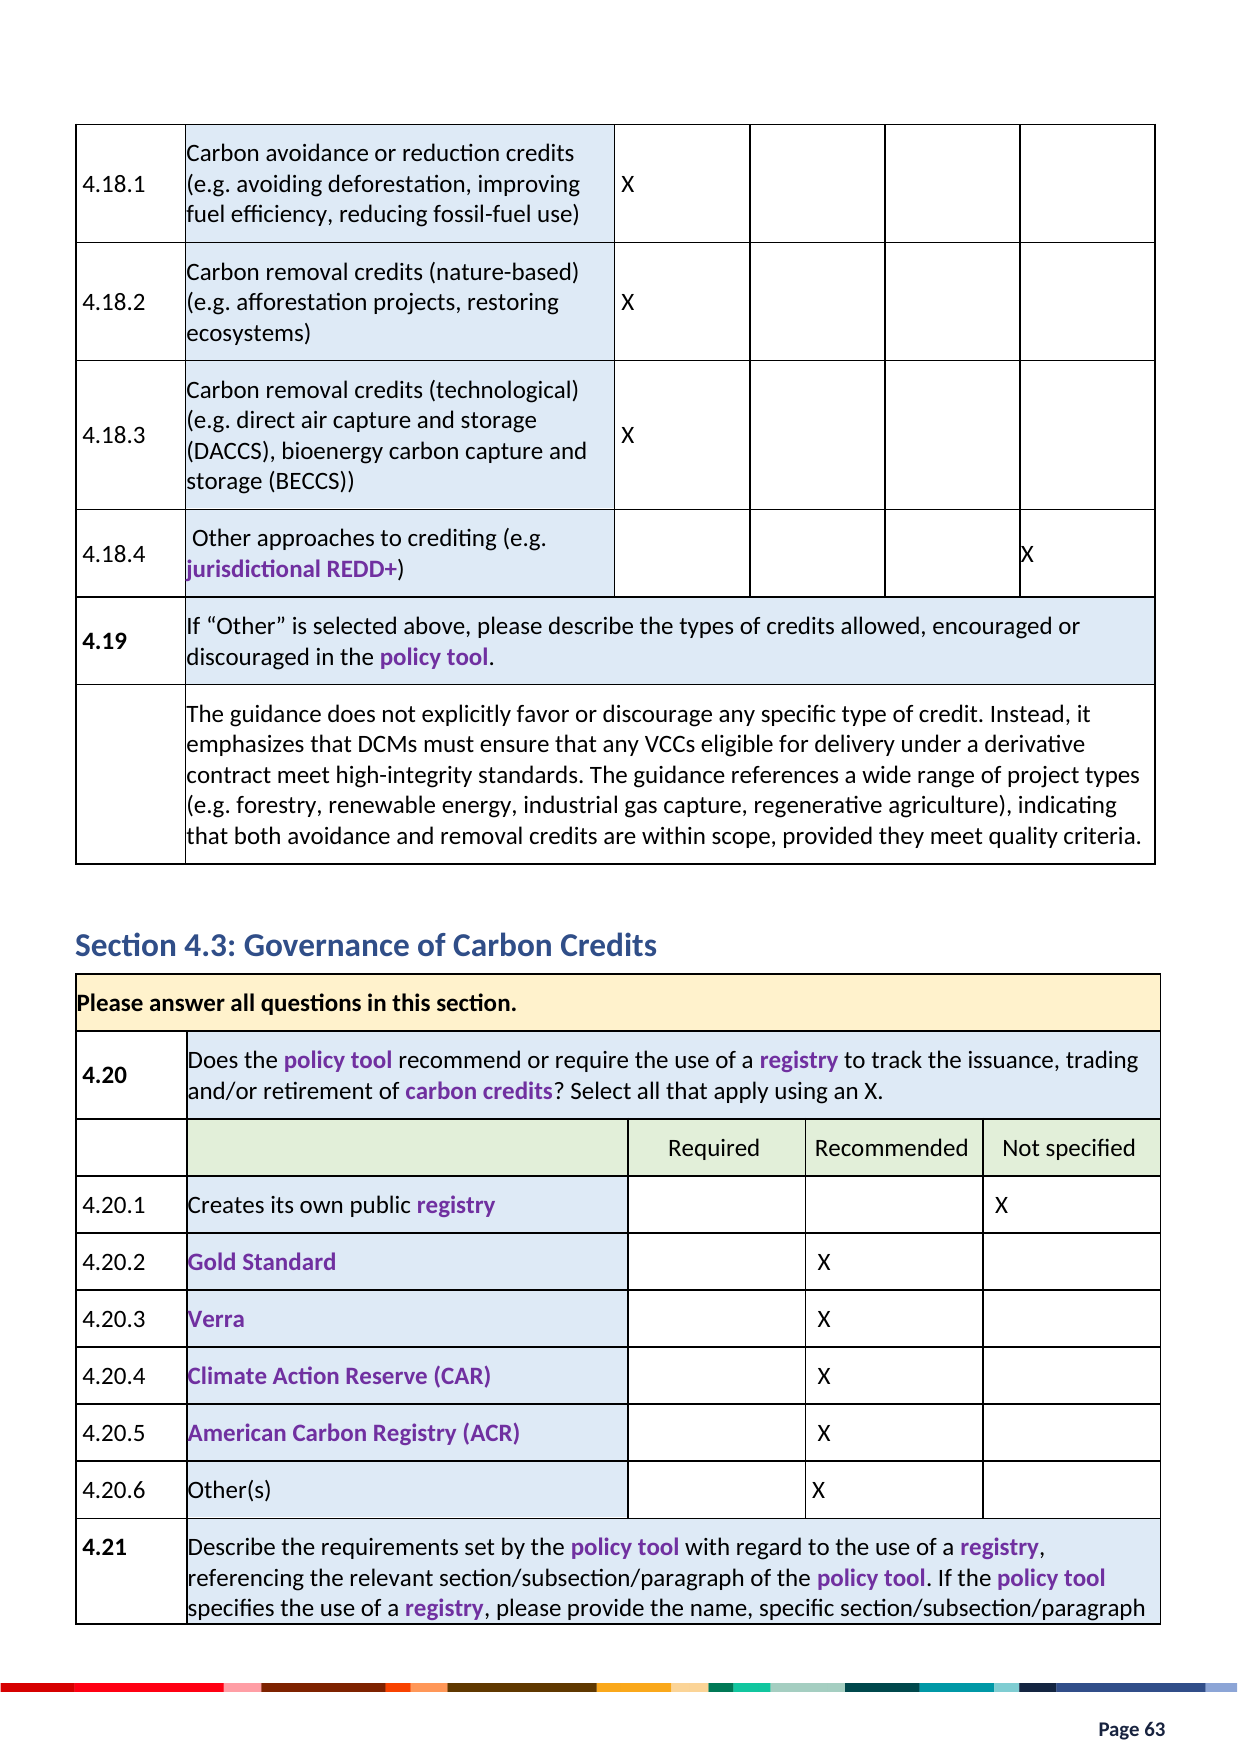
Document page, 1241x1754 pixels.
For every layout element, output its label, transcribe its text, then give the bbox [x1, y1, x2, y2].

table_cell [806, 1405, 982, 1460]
subtitle Section 4.3: Governance of Carbon Credits [75, 924, 1165, 965]
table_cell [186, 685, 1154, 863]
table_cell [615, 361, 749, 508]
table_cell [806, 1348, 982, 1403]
picture [0, 1683, 1236, 1692]
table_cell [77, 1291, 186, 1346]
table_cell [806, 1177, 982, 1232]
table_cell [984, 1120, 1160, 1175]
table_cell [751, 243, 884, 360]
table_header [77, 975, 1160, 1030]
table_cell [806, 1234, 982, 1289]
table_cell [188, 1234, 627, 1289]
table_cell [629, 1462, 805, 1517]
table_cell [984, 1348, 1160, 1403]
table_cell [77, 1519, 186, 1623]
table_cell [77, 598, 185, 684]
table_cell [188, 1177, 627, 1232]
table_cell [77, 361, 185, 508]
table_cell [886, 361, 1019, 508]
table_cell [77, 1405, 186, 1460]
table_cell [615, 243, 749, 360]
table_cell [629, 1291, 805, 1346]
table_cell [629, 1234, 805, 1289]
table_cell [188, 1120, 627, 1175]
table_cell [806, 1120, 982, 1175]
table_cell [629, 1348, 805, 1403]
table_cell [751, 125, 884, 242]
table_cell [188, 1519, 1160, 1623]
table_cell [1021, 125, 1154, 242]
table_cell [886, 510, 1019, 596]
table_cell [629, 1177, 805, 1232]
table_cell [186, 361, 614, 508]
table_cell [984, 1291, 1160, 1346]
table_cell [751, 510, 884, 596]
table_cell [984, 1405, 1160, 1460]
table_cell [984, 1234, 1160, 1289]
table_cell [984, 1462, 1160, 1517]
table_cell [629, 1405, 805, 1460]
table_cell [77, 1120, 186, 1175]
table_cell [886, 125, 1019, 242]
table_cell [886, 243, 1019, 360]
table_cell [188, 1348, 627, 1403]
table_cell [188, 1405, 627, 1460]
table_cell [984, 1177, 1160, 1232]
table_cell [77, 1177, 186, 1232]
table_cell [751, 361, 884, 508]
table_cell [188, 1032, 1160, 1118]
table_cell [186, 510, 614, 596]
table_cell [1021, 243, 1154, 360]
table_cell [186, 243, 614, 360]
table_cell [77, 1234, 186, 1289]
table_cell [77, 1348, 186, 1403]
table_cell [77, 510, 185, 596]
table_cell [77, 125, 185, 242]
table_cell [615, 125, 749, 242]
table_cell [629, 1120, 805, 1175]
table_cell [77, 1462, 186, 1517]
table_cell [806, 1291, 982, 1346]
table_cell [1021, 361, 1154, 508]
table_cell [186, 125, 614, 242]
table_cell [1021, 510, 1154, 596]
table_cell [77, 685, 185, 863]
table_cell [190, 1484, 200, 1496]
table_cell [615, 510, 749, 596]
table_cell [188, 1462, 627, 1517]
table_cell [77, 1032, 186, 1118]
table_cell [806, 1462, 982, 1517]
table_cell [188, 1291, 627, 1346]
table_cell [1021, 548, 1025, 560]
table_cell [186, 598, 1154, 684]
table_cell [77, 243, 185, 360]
